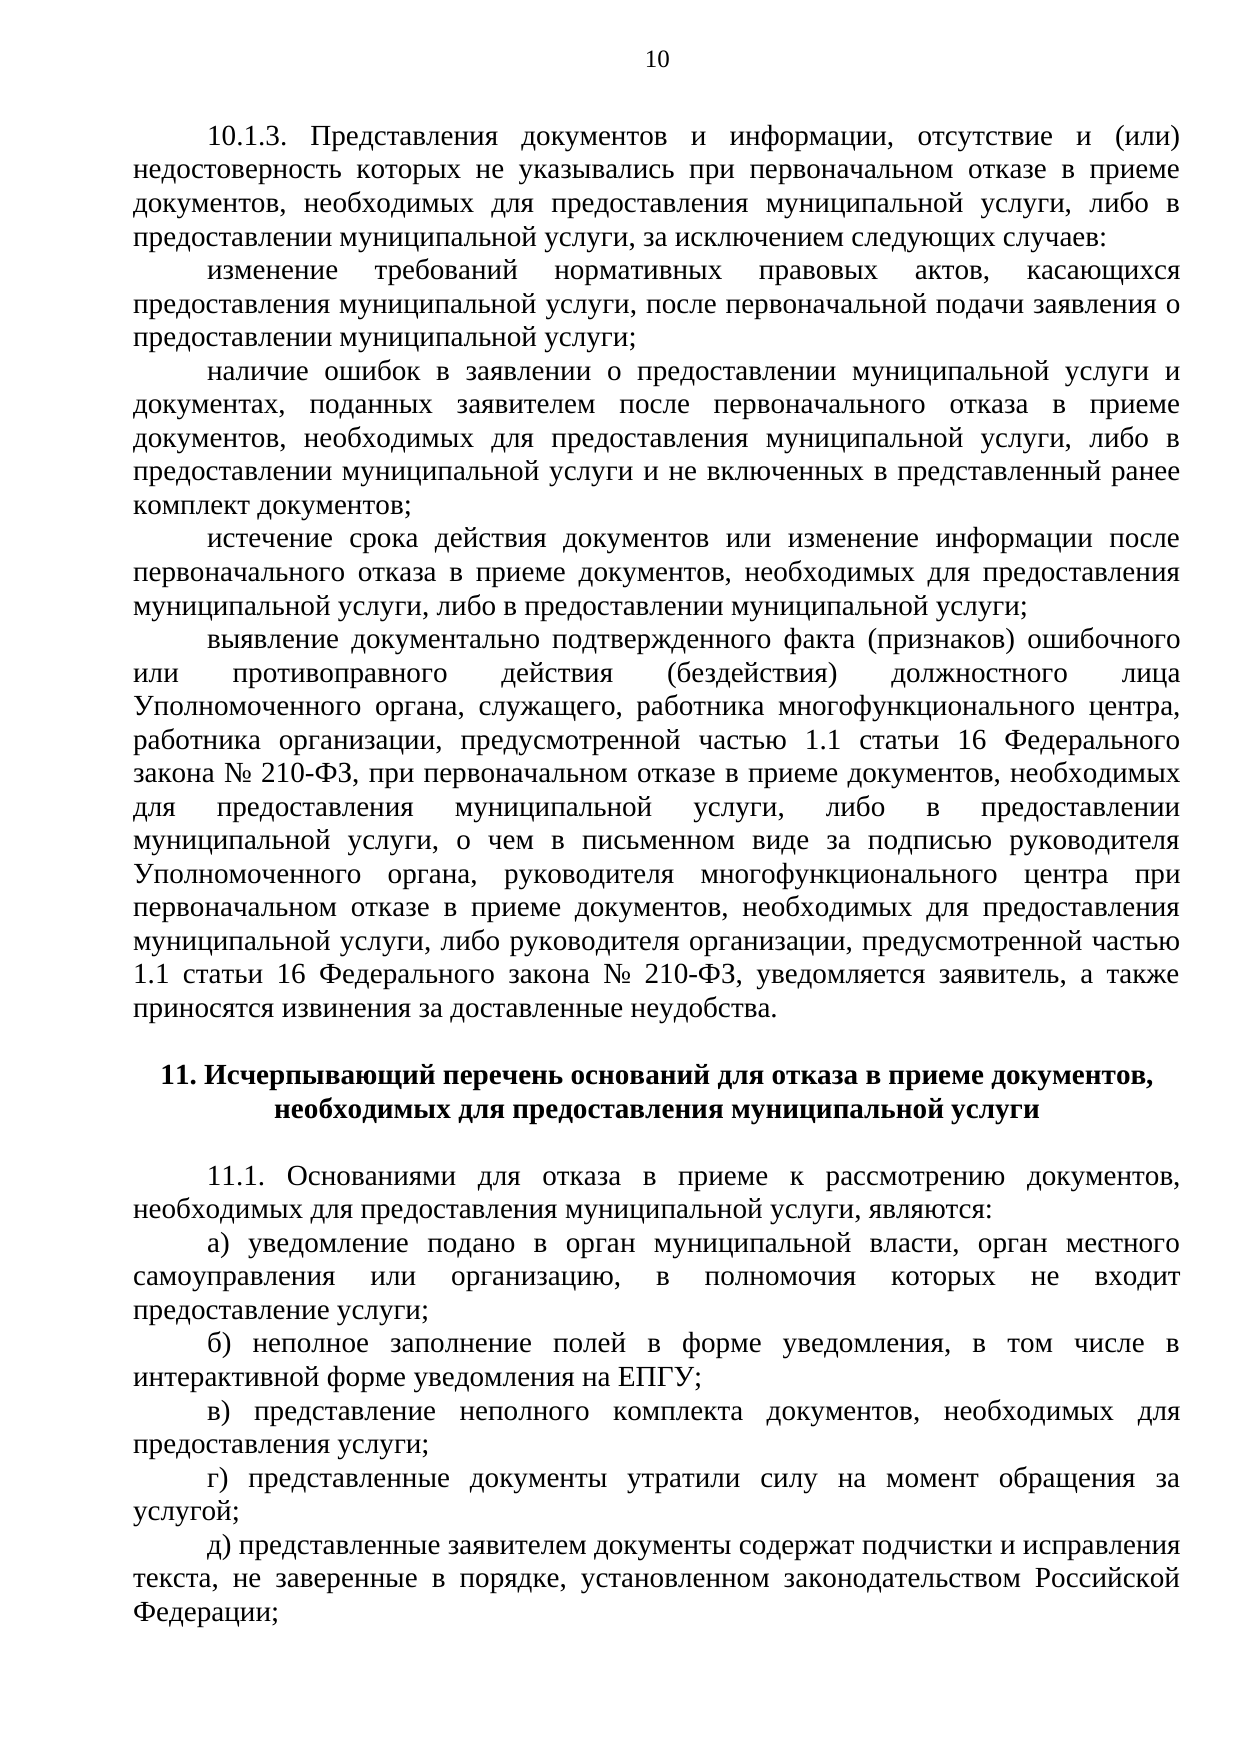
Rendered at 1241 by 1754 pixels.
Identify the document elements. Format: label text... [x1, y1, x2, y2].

text в) представление неполного комплекта документов, необходимых для предоставления услуги; [133, 1393, 1181, 1460]
text 10.1.3. Представления документов и информации, отсутствие и (или) недостоверность которых не указывались при первоначальном отказе в приеме документов, необходимых для предоставления муниципальной услуги, либо в предоставлении муниципальной услуги, за исключением следующих случаев: [133, 118, 1181, 252]
text а) уведомление подано в орган муниципальной власти, орган местного самоуправления или организацию, в полномочия которых не входит предоставление услуги; [133, 1225, 1181, 1326]
text д) представленные заявителем документы содержат подчистки и исправления текста, не заверенные в порядке, установленном законодательством Российской Федерации; [133, 1527, 1181, 1627]
text 11. Исчерпывающий перечень оснований для отказа в приеме документов, необходимых для предоставления муниципальной услуги [133, 1057, 1181, 1124]
text изменение требований нормативных правовых актов, касающихся предоставления муниципальной услуги, после первоначальной подачи заявления о предоставлении муниципальной услуги; [133, 252, 1181, 353]
text б) неполное заполнение полей в форме уведомления, в том числе в интерактивной форме уведомления на ЕПГУ; [133, 1326, 1181, 1393]
text г) представленные документы утратили силу на момент обращения за услугой; [133, 1460, 1181, 1527]
text наличие ошибок в заявлении о предоставлении муниципальной услуги и документах, поданных заявителем после первоначального отказа в приеме документов, необходимых для предоставления муниципальной услуги, либо в предоставлении муниципальной услуги и не включенных в представленный ранее комплект документов; [133, 353, 1181, 521]
text 11.1. Основаниями для отказа в приеме к рассмотрению документов, необходимых для предоставления муниципальной услуги, являются: [133, 1158, 1181, 1225]
text истечение срока действия документов или изменение информации после первоначального отказа в приеме документов, необходимых для предоставления муниципальной услуги, либо в предоставлении муниципальной услуги; [133, 521, 1181, 621]
text выявление документально подтвержденного факта (признаков) ошибочного или противоправного действия (бездействия) должностного лица Уполномоченного органа, служащего, работника многофункционального центра, работника организации, предусмотренной частью 1.1 статьи 16 Федерального закона № 210-ФЗ, при первоначальном отказе в приеме документов, необходимых для предоставления муниципальной услуги, либо в предоставлении муниципальной услуги, о чем в письменном виде за подписью руководителя Уполномоченного органа, руководителя многофункционального центра при первоначальном отказе в приеме документов, необходимых для предоставления муниципальной услуги, либо руководителя организации, предусмотренной частью 1.1 статьи 16 Федерального закона № 210-ФЗ, уведомляется заявитель, а также приносятся извинения за доставленные неудобства. [133, 621, 1181, 1024]
